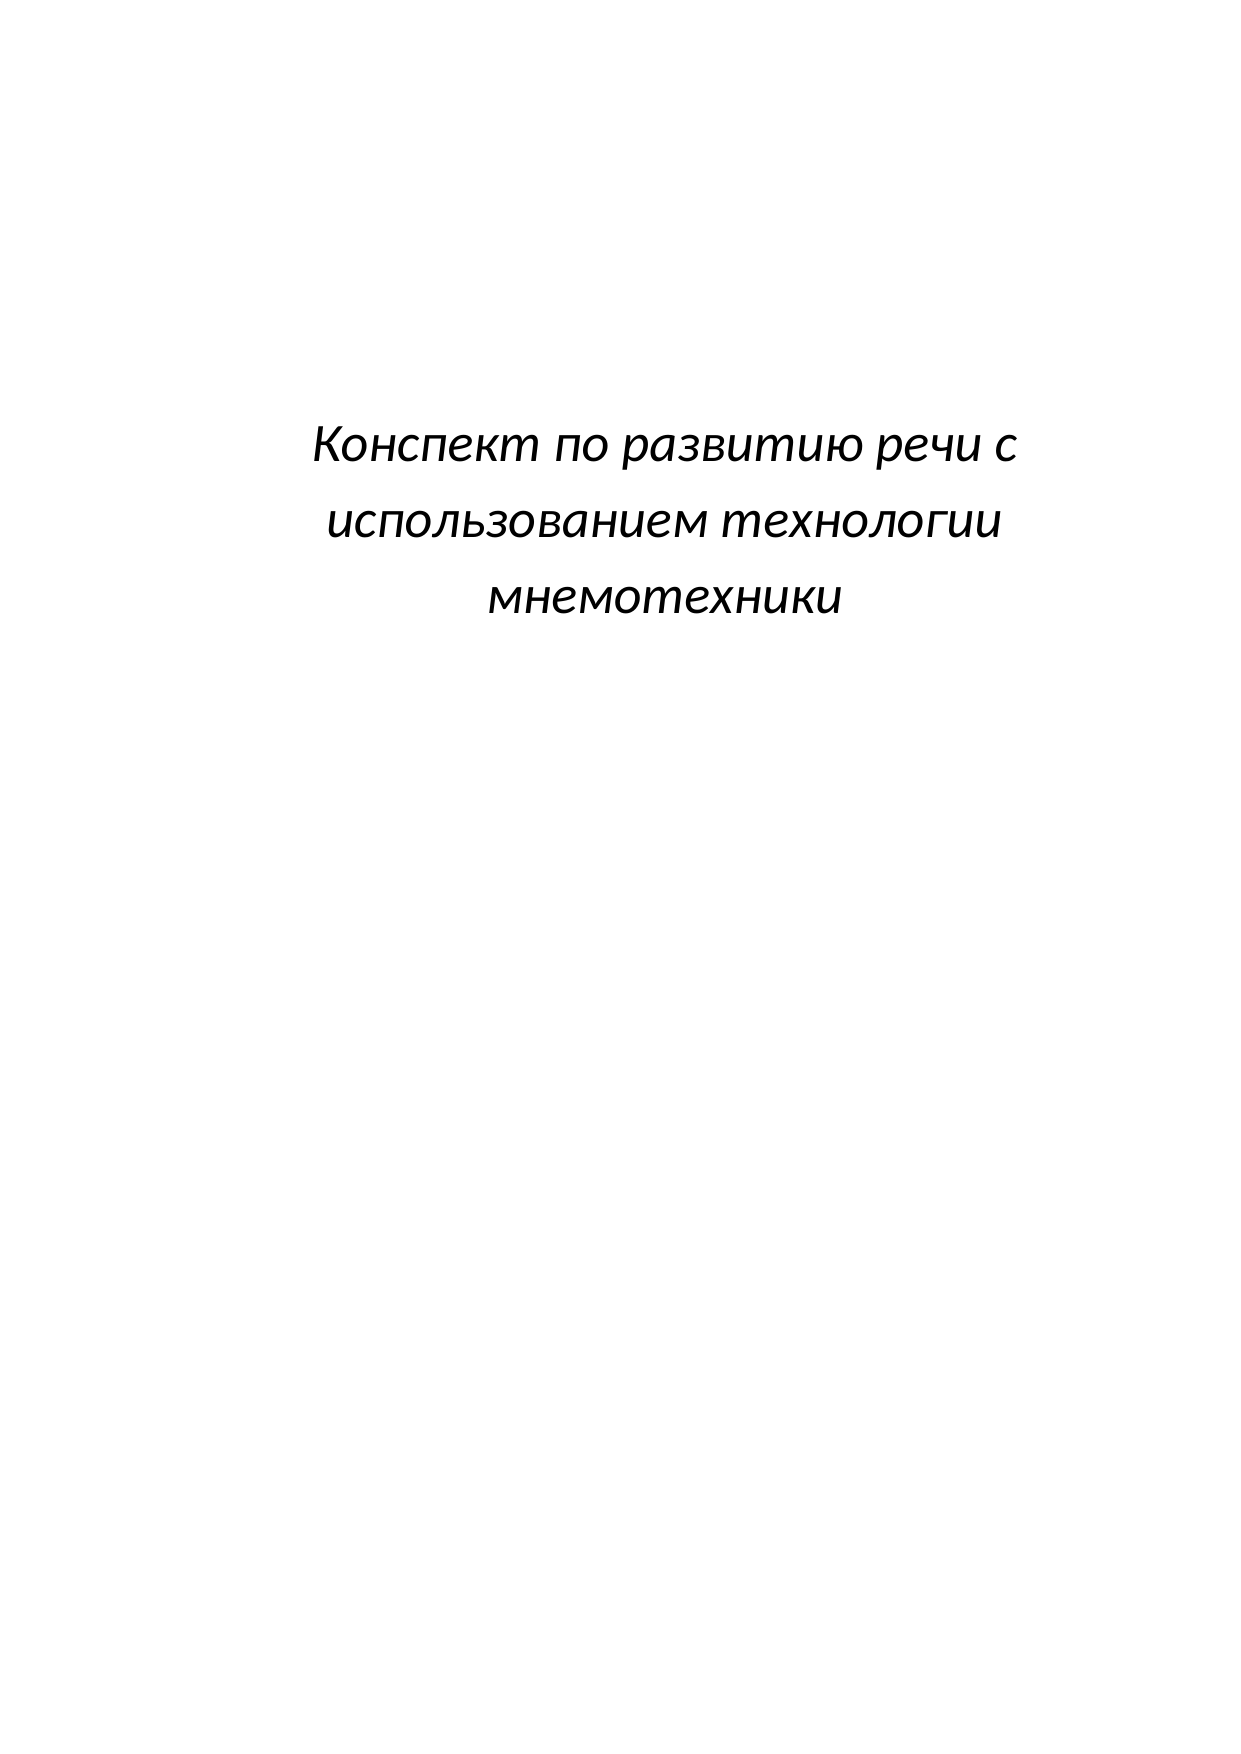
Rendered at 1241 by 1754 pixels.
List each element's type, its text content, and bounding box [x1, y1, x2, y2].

text Конспект по развитию речи с использованием технологии мнемотехники [177, 409, 1152, 627]
